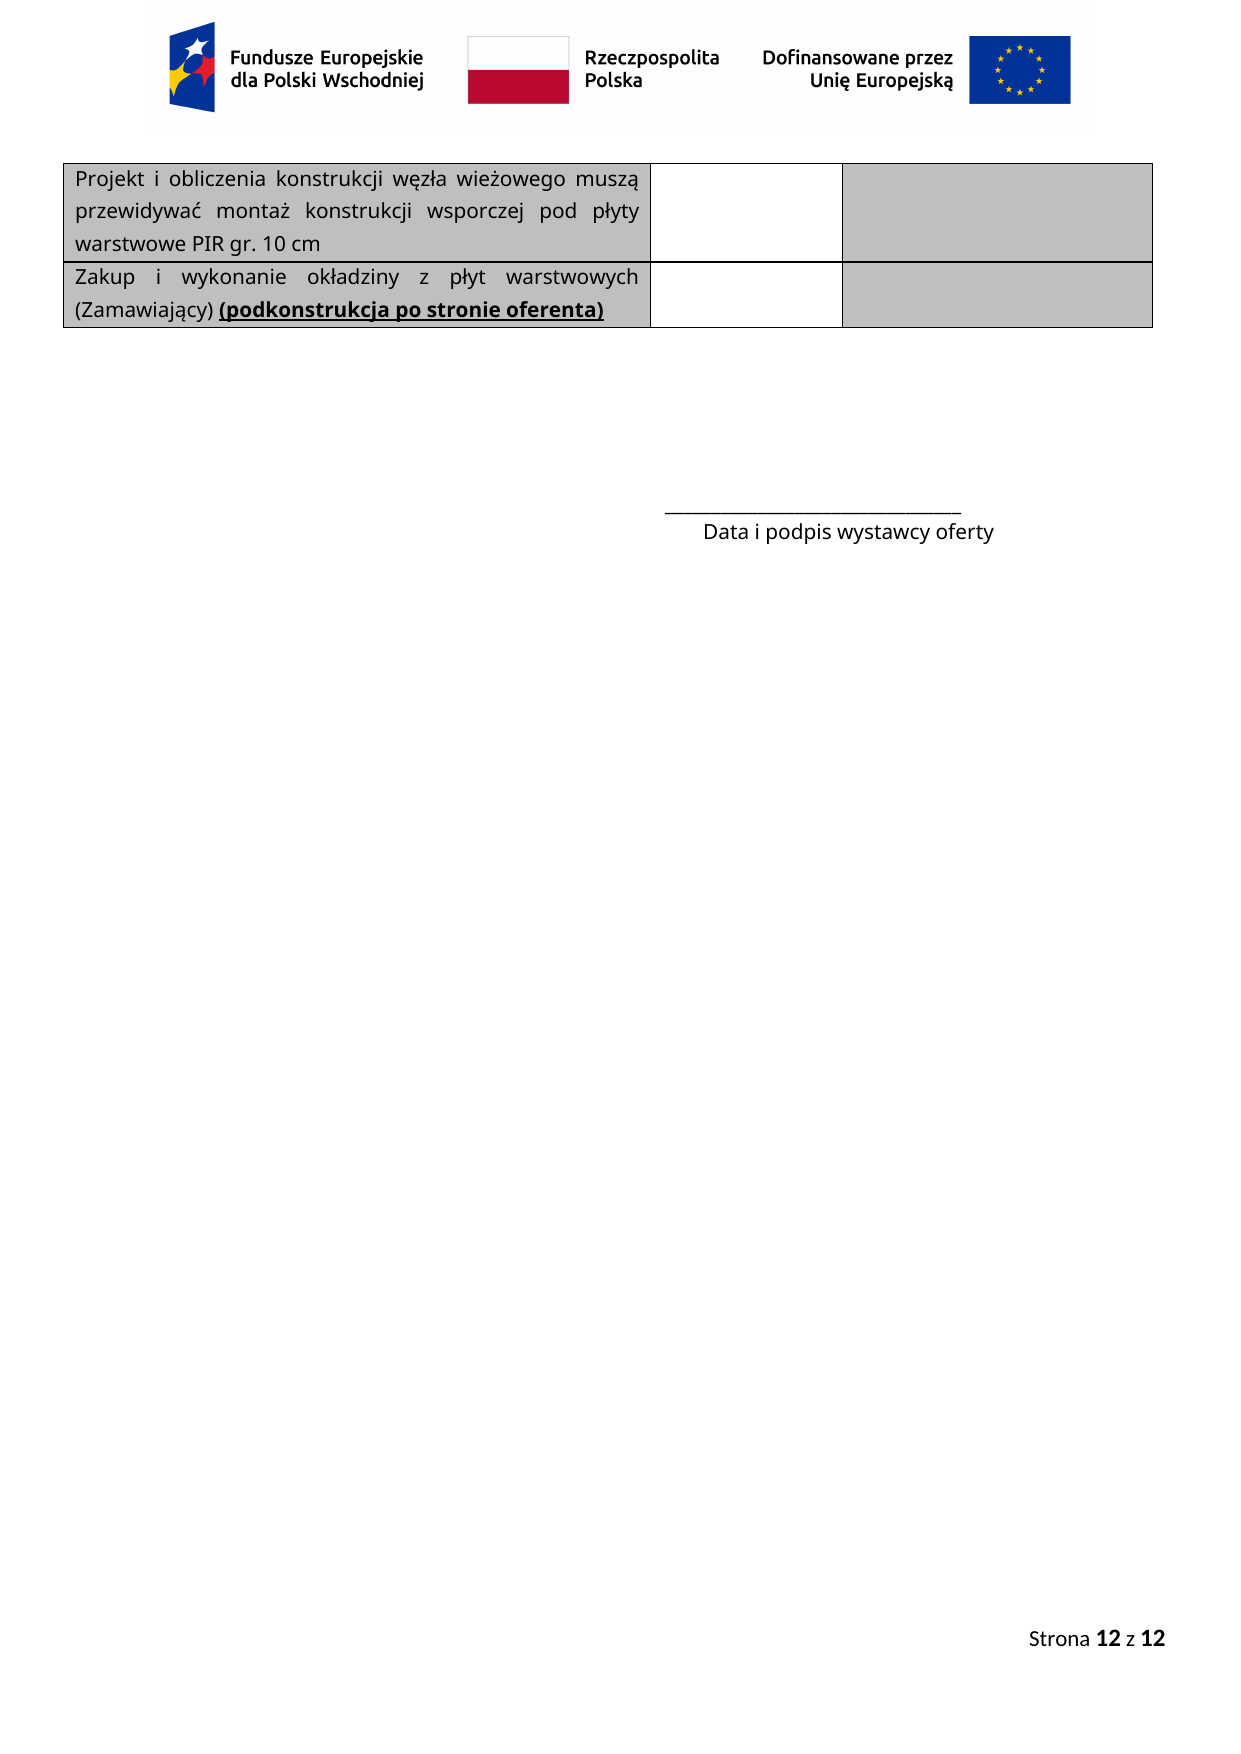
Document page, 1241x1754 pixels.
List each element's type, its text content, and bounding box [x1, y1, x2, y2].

picture [147, 0, 1093, 135]
table_cell [651, 164, 842, 261]
table_cell Zakup i wykonanie okładziny z płyt warstwowych (Zamawiający) (podkonstrukcja po stronie oferenta) [64, 263, 650, 327]
text Data i podpis wystawcy oferty [665, 517, 1165, 546]
table_cell [843, 263, 1152, 327]
text ________________________________ [665, 489, 1165, 517]
table_cell [651, 263, 842, 327]
table_cell Projekt i obliczenia konstrukcji węzła wieżowego muszą przewidywać montaż konstrukcji wsporczej pod płyty warstwowe PIR gr. 10 cm [64, 164, 650, 261]
table_cell [843, 164, 1152, 261]
